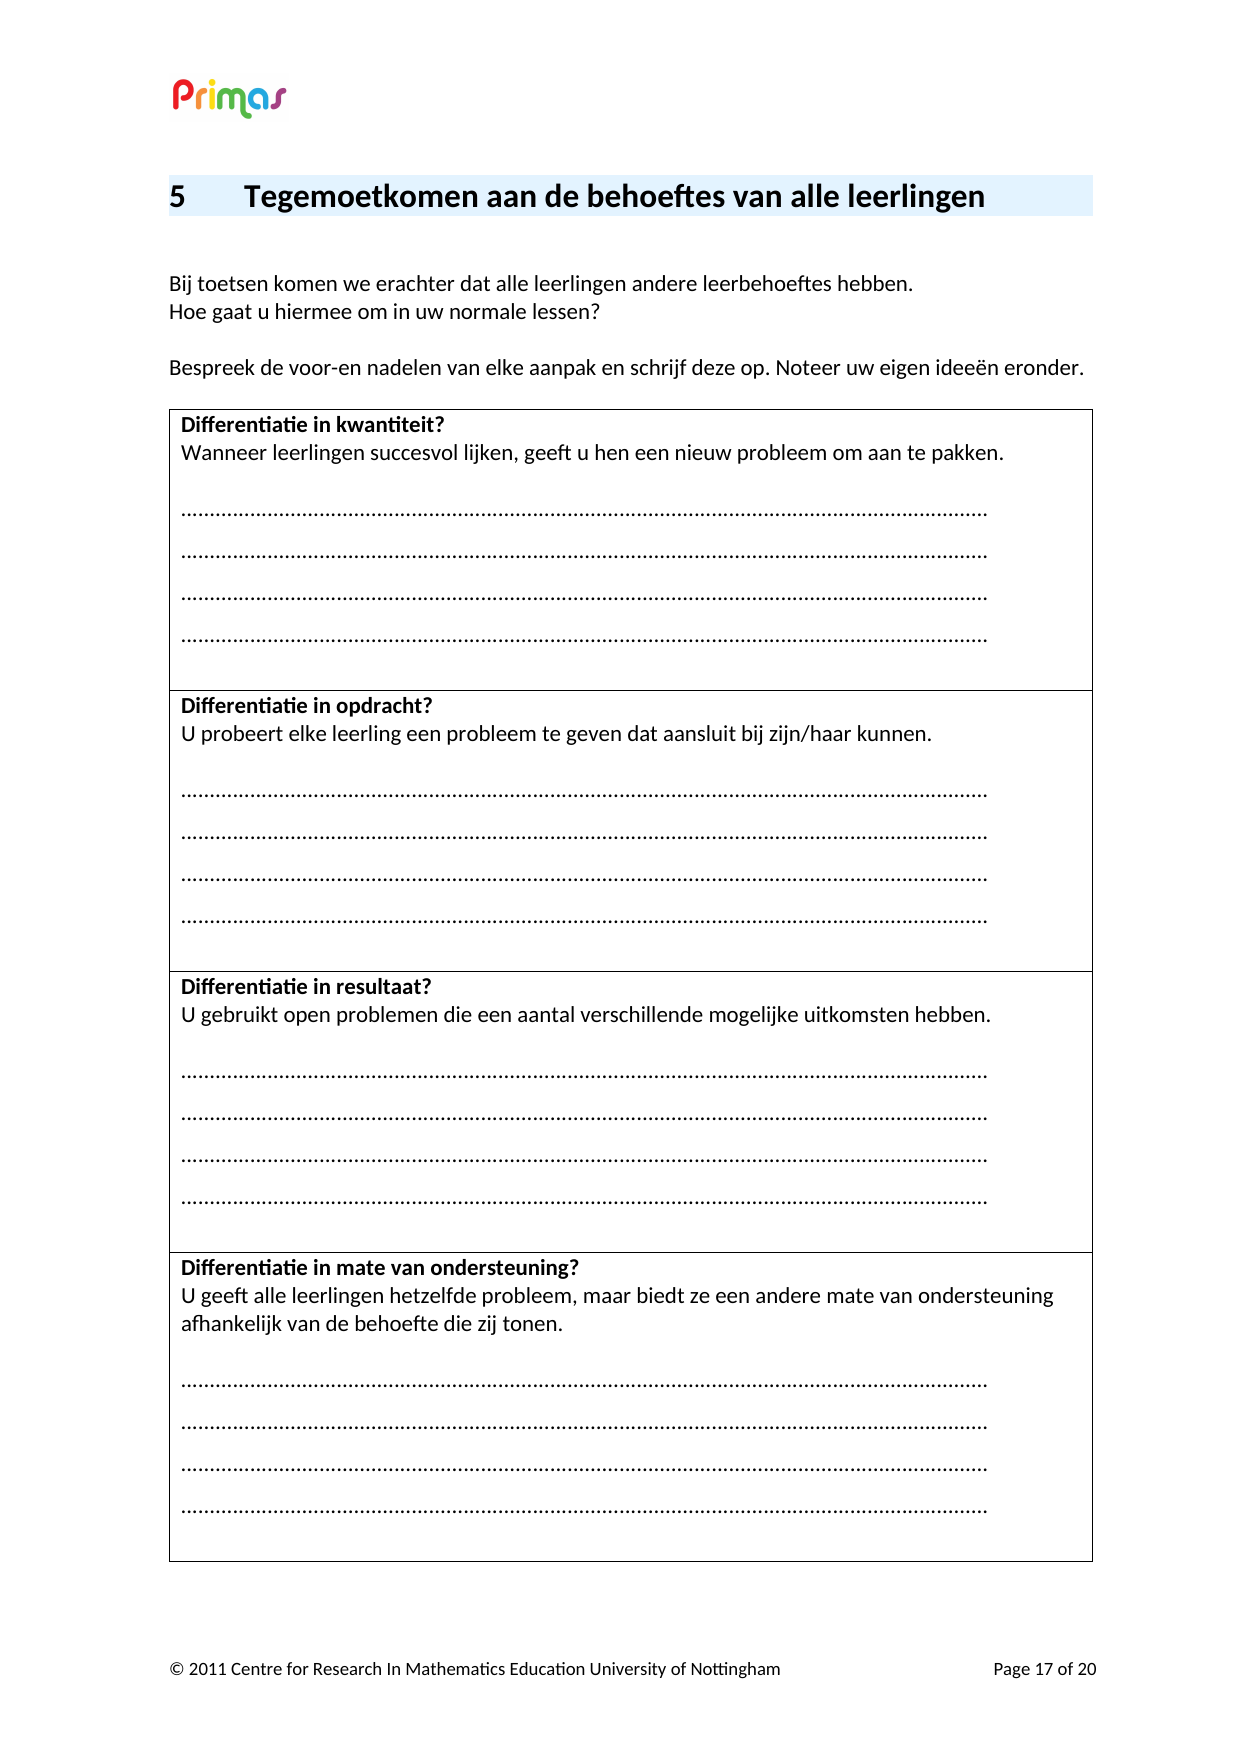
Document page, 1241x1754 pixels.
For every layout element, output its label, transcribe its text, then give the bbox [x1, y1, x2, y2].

table_cell Differentiatie in resultaat? U gebruikt open problemen die een aantal verschillende mogelijke uitkomsten hebben. ............................................................................................................................................ ............................................................................................................................................ ............................................................................................................................................ ............................................................................................................................................ [170, 972, 1092, 1252]
picture [168, 73, 289, 122]
table_cell Differentiatie in mate van ondersteuning? U geeft alle leerlingen hetzelfde probleem, maar biedt ze een andere mate van ondersteuning afhankelijk van de behoefte die zij tonen. ............................................................................................................................................ ............................................................................................................................................ ............................................................................................................................................ ............................................................................................................................................ [170, 1253, 1092, 1561]
text Bespreek de voor-en nadelen van elke aanpak en schrijf deze op. Noteer uw eigen ideeën eronder. [169, 353, 1093, 381]
table_cell Differentiatie in opdracht? U probeert elke leerling een probleem te geven dat aansluit bij zijn/haar kunnen. ............................................................................................................................................ ............................................................................................................................................ ............................................................................................................................................ ............................................................................................................................................ [170, 691, 1092, 971]
table_header Differentiatie in kwantiteit? Wanneer leerlingen succesvol lijken, geeft u hen een nieuw probleem om aan te pakken. ............................................................................................................................................ ............................................................................................................................................ ............................................................................................................................................ ............................................................................................................................................ [170, 410, 1092, 690]
text Hoe gaat u hiermee om in uw normale lessen? [169, 297, 1093, 325]
subtitle 5 Tegemoetkomen aan de behoeftes van alle leerlingen [169, 175, 1093, 216]
text Bij toetsen komen we erachter dat alle leerlingen andere leerbehoeftes hebben. [169, 269, 1093, 297]
